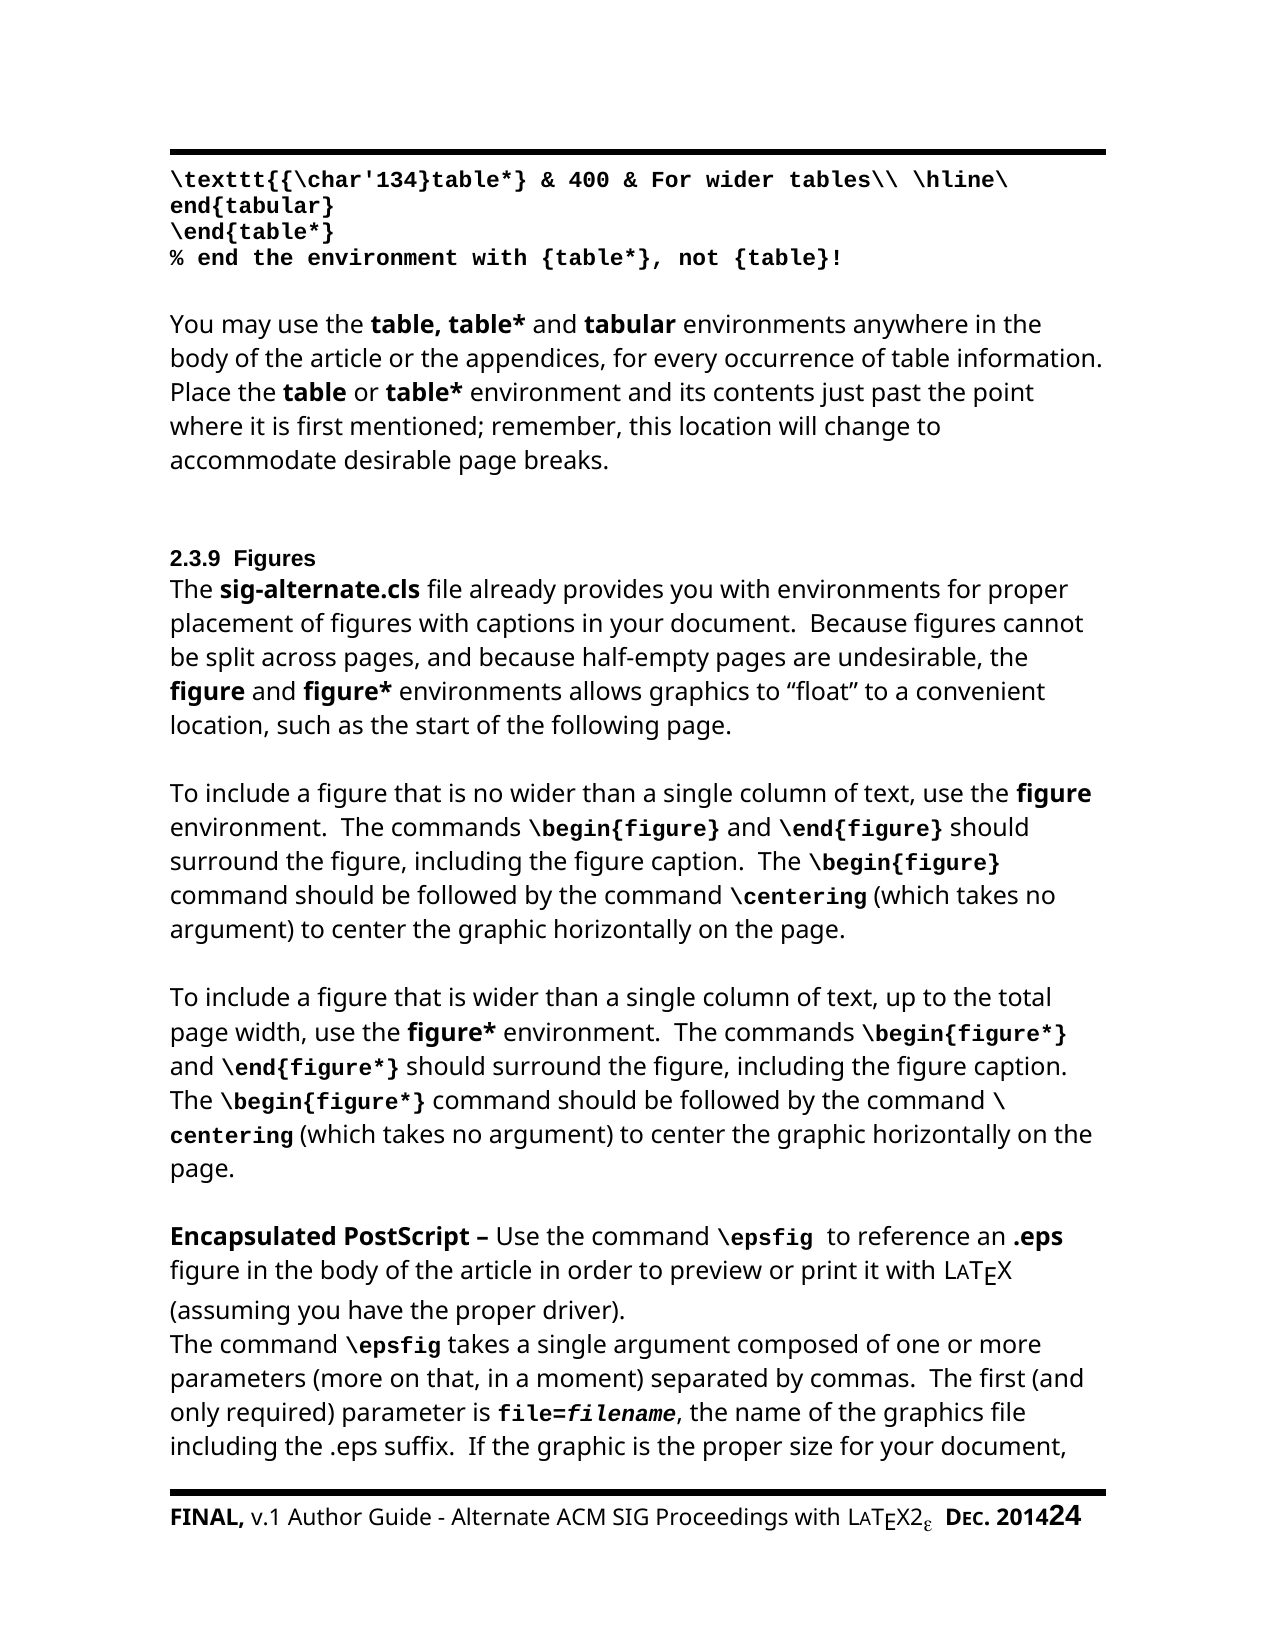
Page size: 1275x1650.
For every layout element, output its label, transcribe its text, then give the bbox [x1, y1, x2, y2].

text \end{table*} [169, 221, 1106, 247]
text Encapsulated PostScript – Use the command \epsfig to reference an .eps figure in the body of the article in order to preview or print it with LaTEX (assuming you have the proper driver). [169, 1218, 1106, 1326]
text 2.3.9 Figures [169, 545, 1106, 571]
text % end the environment with {table*}, not {table}! [169, 247, 1106, 272]
text To include a figure that is wider than a single column of text, up to the total page width, use the figure* environment. The commands \begin{figure*} and \end{figure*} should surround the figure, including the figure caption. The \begin{figure*} command should be followed by the command \centering (which takes no argument) to center the graphic horizontally on the page. [169, 980, 1106, 1184]
text To include a figure that is no wider than a single column of text, use the figure environment. The commands \begin{figure} and \end{figure} should surround the figure, including the figure caption. The \begin{figure} command should be followed by the command \centering (which takes no argument) to center the graphic horizontally on the page. [169, 776, 1106, 946]
text \texttt{{\char'134}table*} & 400 & For wider tables\\ \hline\end{tabular} [169, 169, 1106, 221]
text You may use the table, table* and tabular environments anywhere in the body of the article or the appendices, for every occurrence of table information. Place the table or table* environment and its contents just past the point where it is first mentioned; remember, this location will change to accommodate desirable page breaks. [169, 307, 1106, 477]
text The sig-alternate.cls file already provides you with environments for proper placement of figures with captions in your document. Because figures cannot be split across pages, and because half-empty pages are undesirable, the figure and figure* environments allows graphics to “float” to a convenient location, such as the start of the following page. [169, 571, 1106, 742]
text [169, 1326, 1106, 1463]
